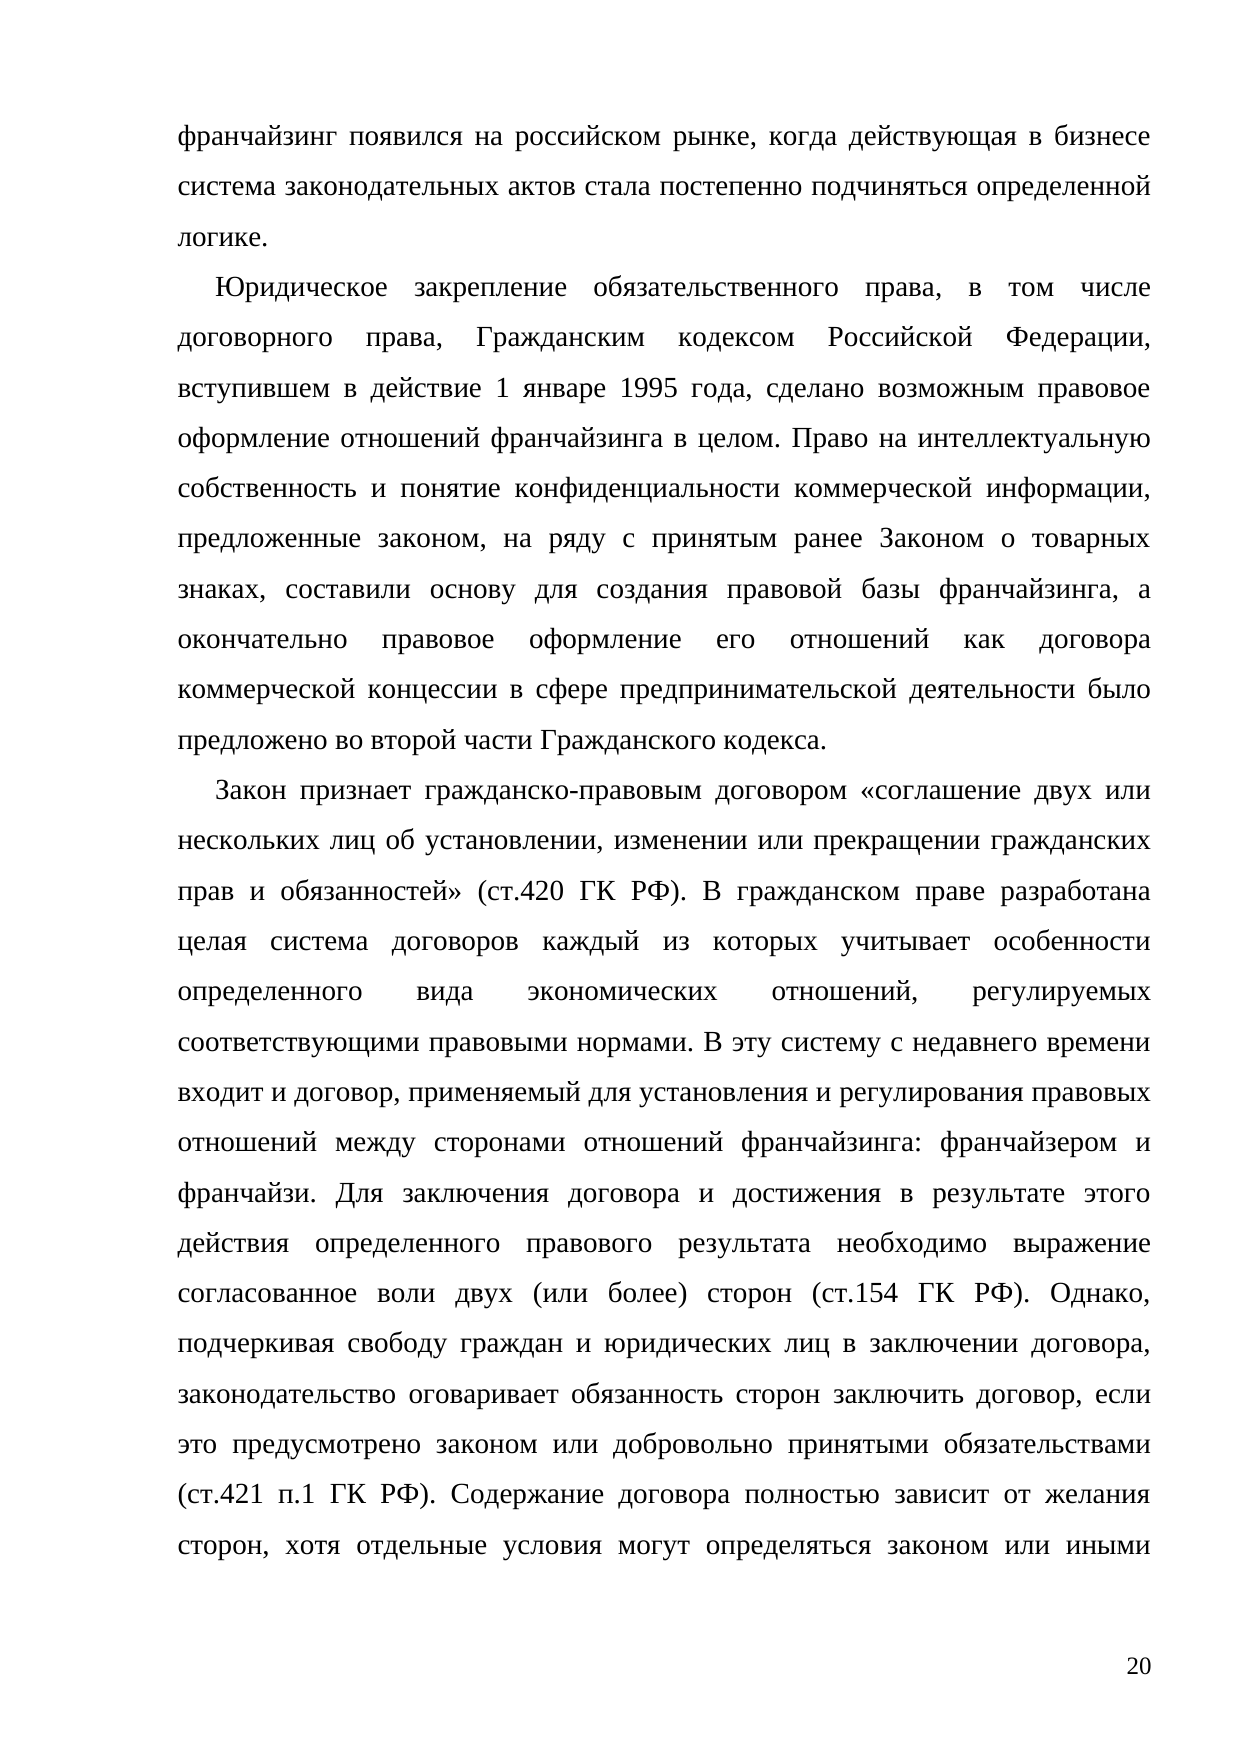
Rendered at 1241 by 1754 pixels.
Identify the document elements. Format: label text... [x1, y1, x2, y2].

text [177, 772, 1152, 1560]
text Юридическое закрепление обязательственного права, в том числе договорного права, Гражданским кодексом Российской Федерации, вступившем в действие 1 январе 1995 года, сделано возможным правовое оформление отношений франчайзинга в целом. Право на интеллектуальную собственность и понятие конфиденциальности коммерческой информации, предложенные законом, на ряду с принятым ранее Законом о товарных знаках, составили основу для создания правовой базы франчайзинга, а окончательно правовое оформление его отношений как договора коммерческой концессии в сфере предпринимательской деятельности было предложено во второй части Гражданского кодекса. [177, 269, 1152, 755]
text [177, 118, 1152, 252]
